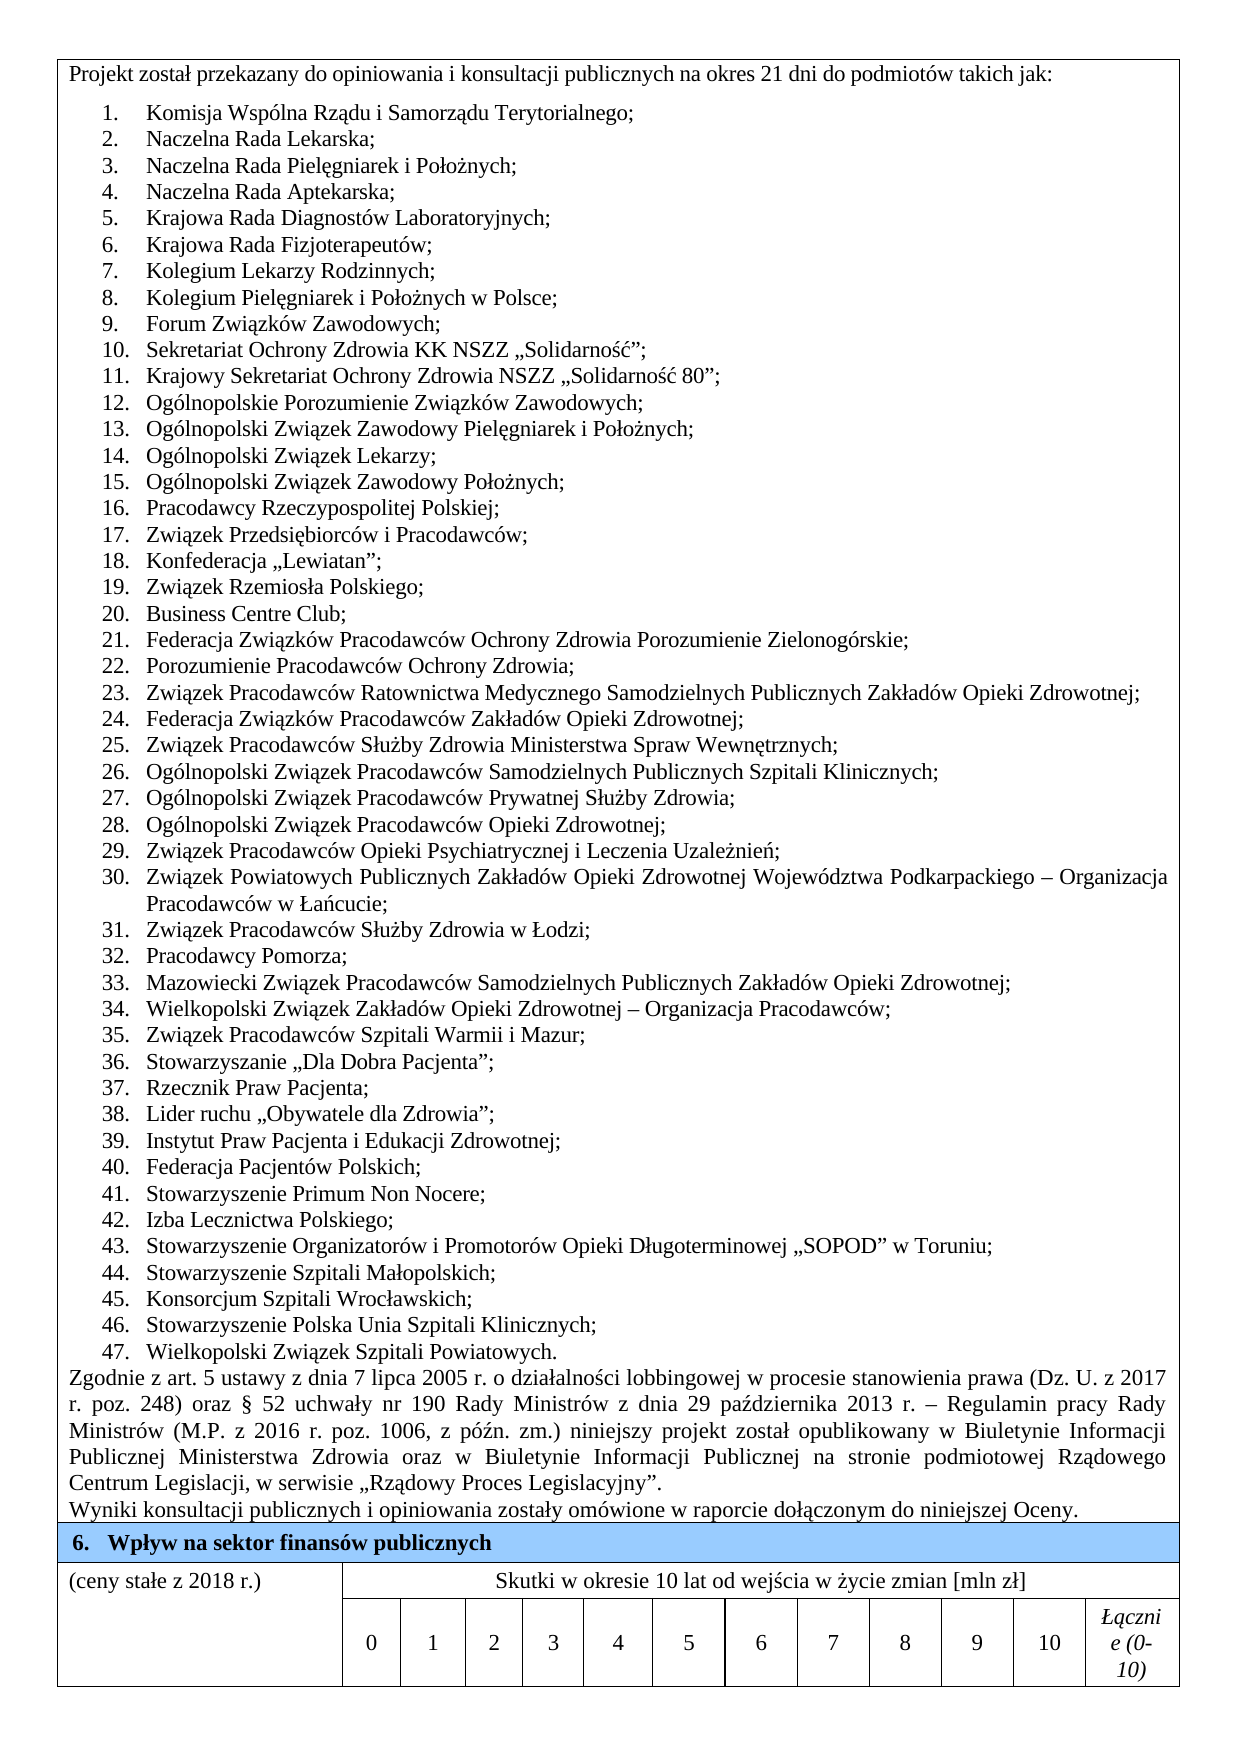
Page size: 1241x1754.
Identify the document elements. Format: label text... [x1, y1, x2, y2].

table_cell (ceny stałe z 2018 r.) [58, 1563, 342, 1686]
table_cell 1 [401, 1599, 465, 1686]
table_cell 4 [584, 1599, 652, 1686]
table_cell 10 [1014, 1599, 1085, 1686]
table_cell 2 [466, 1599, 522, 1686]
table_cell 3 [523, 1599, 583, 1686]
table_cell 7 [798, 1599, 869, 1686]
table_cell 0 [343, 1599, 400, 1686]
table_cell Skutki w okresie 10 lat od wejścia w życie zmian [mln zł] [343, 1563, 1179, 1598]
table_cell Wpływ na sektor finansów publicznych [58, 1523, 1179, 1562]
table_cell 9 [942, 1599, 1013, 1686]
table_cell 6 [726, 1599, 797, 1686]
table_cell Łącznie (0-10) [1086, 1599, 1179, 1686]
table_cell 5 [653, 1599, 724, 1686]
table_cell 8 [870, 1599, 941, 1686]
